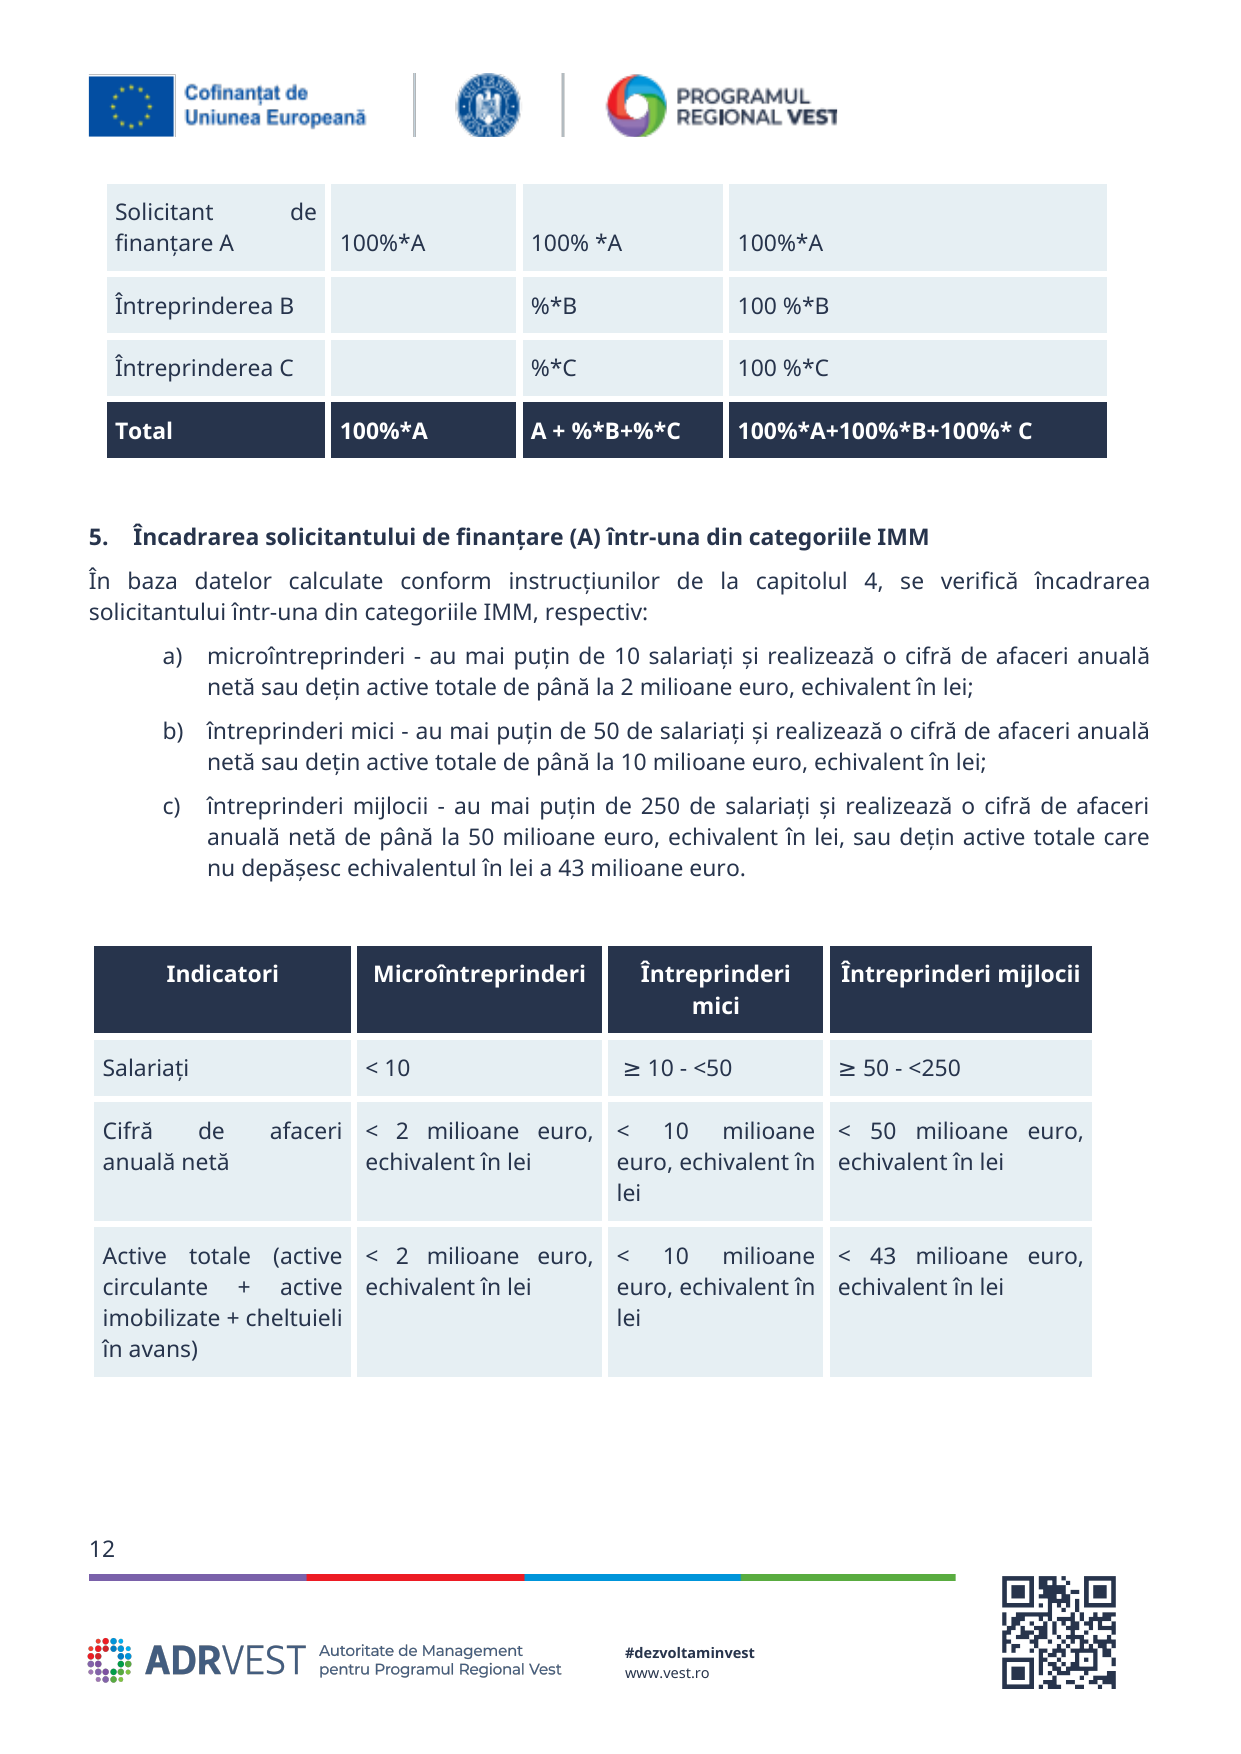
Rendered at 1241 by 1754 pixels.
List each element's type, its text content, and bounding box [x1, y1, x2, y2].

table_header Întreprinderi mici [608, 946, 823, 1033]
table_cell < 2 milioane euro, echivalent în lei [357, 1227, 602, 1377]
table_cell < 2 milioane euro, echivalent în lei [357, 1102, 602, 1221]
table_cell Active totale (active circulante + active imobilizate + cheltuieli în avans) [94, 1227, 351, 1377]
table_cell 100 %*B [729, 277, 1107, 333]
list Încadrarea solicitantului de finanțare (A) într-una din categoriile IMM [89, 521, 1152, 552]
table_cell ≥ 50 - <250 [830, 1040, 1092, 1096]
picture [993, 1567, 1125, 1698]
table_cell ≥ 10 - <50 [608, 1040, 823, 1096]
table_header Microîntreprinderi [357, 946, 602, 1033]
table_cell < 10 [357, 1040, 602, 1096]
list întreprinderi mici - au mai puțin de 50 de salariați și realizează o cifră de afaceri anuală netă sau dețin active totale de până la 10 milioane euro, echivalent în lei; [162, 715, 1152, 777]
list întreprinderi mijlocii - au mai puțin de 250 de salariați și realizează o cifră de afaceri anuală netă de până la 50 milioane euro, echivalent în lei, sau dețin active totale care nu depășesc echivalentul în lei a 43 milioane euro. [162, 790, 1152, 883]
table_cell Întreprinderea C [107, 340, 325, 396]
table_cell < 50 milioane euro, echivalent în lei [830, 1102, 1092, 1221]
table_cell < 10 milioane euro, echivalent în lei [608, 1227, 823, 1377]
picture [78, 1635, 567, 1686]
table_cell 100% *A [523, 184, 723, 271]
table_cell 100 %*C [729, 340, 1107, 396]
table_cell [331, 340, 516, 396]
table_cell A + %*B+%*C [523, 402, 723, 458]
table_cell Solicitant de finanțare A [107, 184, 325, 271]
table_header Întreprinderi mijlocii [830, 946, 1092, 1033]
table_cell Întreprinderea B [107, 277, 325, 333]
table_cell %*C [523, 340, 723, 396]
table_cell Cifră de afaceri anuală netă [94, 1102, 351, 1221]
table_cell 100%*A [331, 402, 516, 458]
table_cell %*B [523, 277, 723, 333]
table_header Indicatori [94, 946, 351, 1033]
table_cell [331, 277, 516, 333]
table_cell Salariați [94, 1040, 351, 1096]
list microîntreprinderi - au mai puțin de 10 salariați și realizează o cifră de afaceri anuală netă sau dețin active totale de până la 2 milioane euro, echivalent în lei; [162, 640, 1152, 702]
table_cell 100%*A+100%*B+100%* C [729, 402, 1107, 458]
table_cell < 10 milioane euro, echivalent în lei [608, 1102, 823, 1221]
text În baza datelor calculate conform instrucțiunilor de la capitolul 4, se verifică încadrarea solicitantului într-una din categoriile IMM, respectiv: [89, 565, 1152, 627]
table_cell < 43 milioane euro, echivalent în lei [830, 1227, 1092, 1377]
table_cell 100%*A [331, 184, 516, 271]
table_cell Total [107, 402, 325, 458]
table_cell 100%*A [729, 184, 1107, 271]
